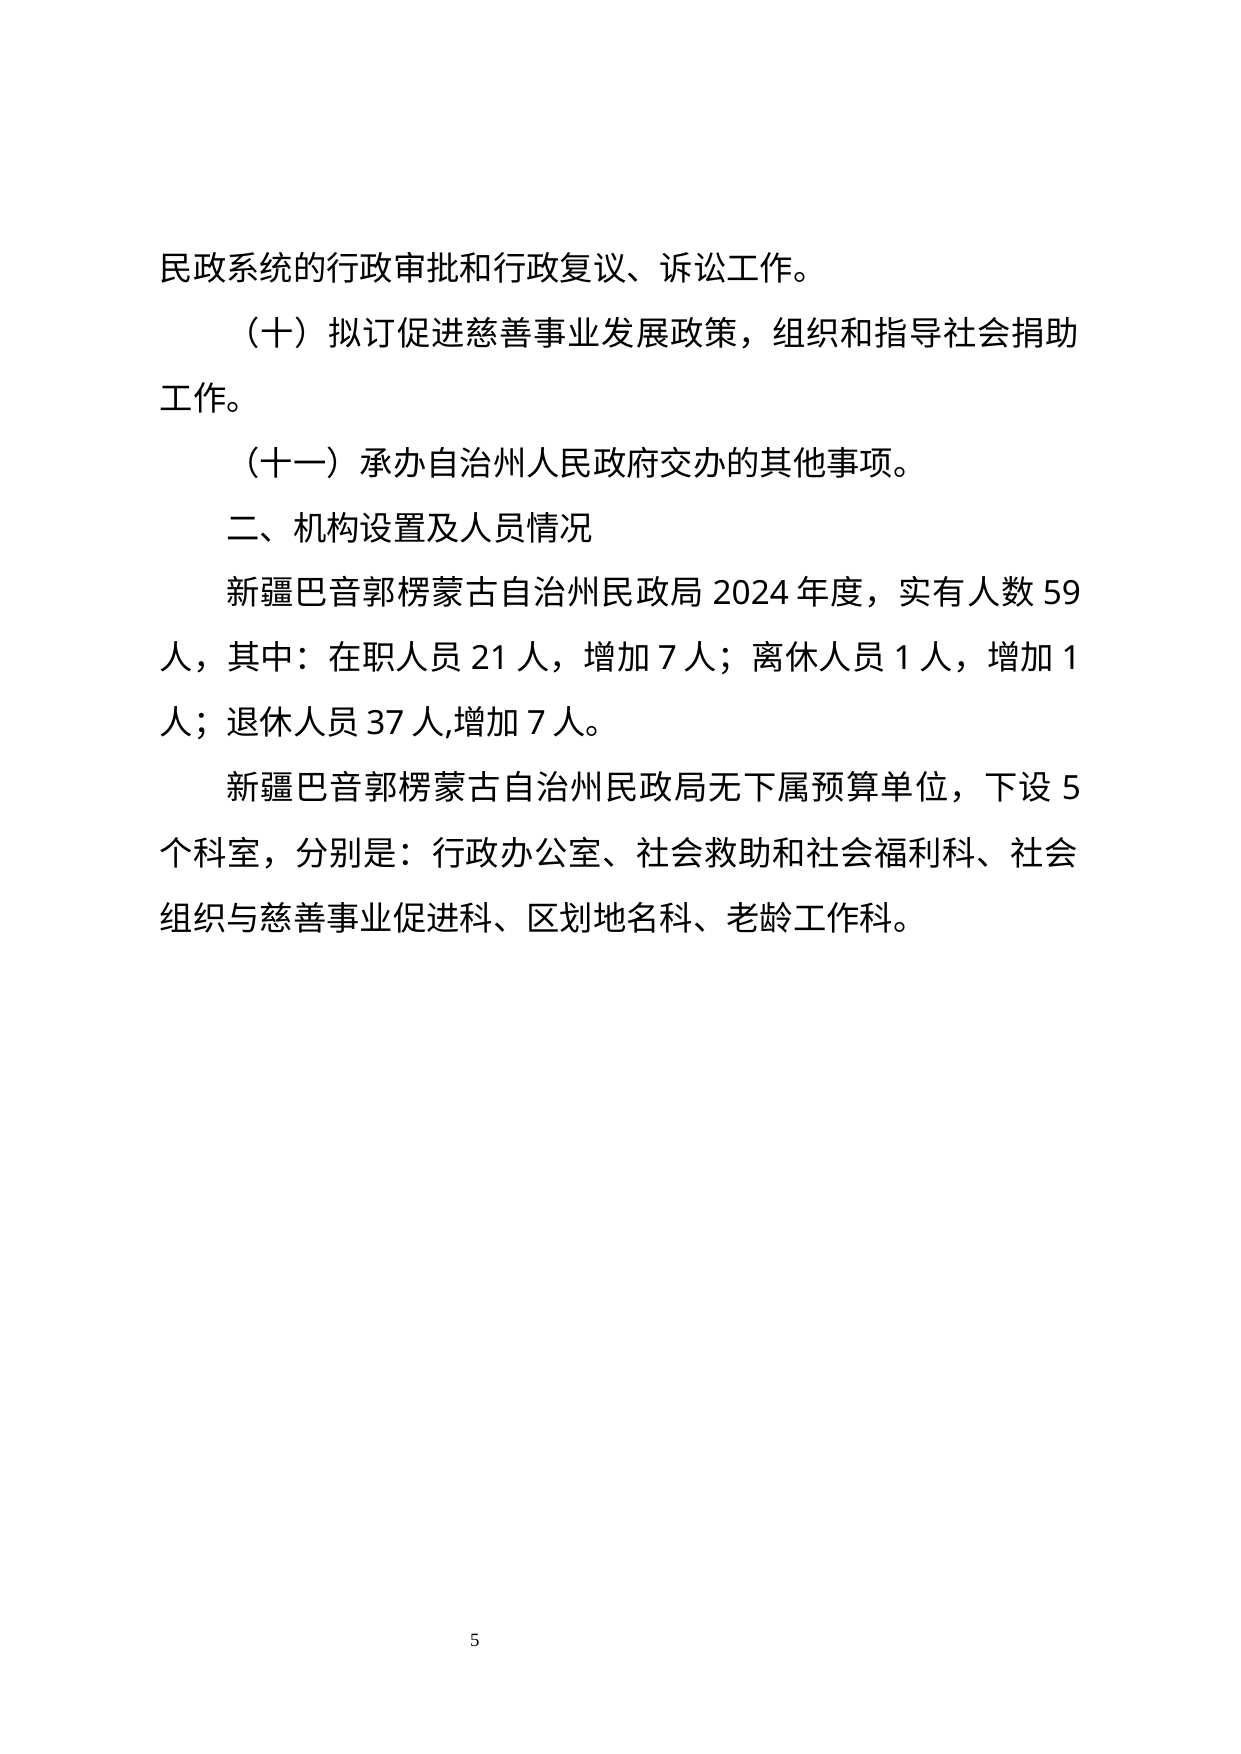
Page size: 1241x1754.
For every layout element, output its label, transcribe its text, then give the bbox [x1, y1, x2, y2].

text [159, 233, 1081, 298]
text （十）拟订促进慈善事业发展政策，组织和指导社会捐助工作。 [159, 298, 1081, 428]
text 新疆巴音郭楞蒙古自治州民政局2024年度，实有人数59人，其中：在职人员21人，增加7人；离休人员1人，增加1人；退休人员37人,增加7人。 [159, 558, 1081, 753]
text 新疆巴音郭楞蒙古自治州民政局无下属预算单位，下设5个科室，分别是：行政办公室、社会救助和社会福利科、社会组织与慈善事业促进科、区划地名科、老龄工作科。 [159, 753, 1081, 948]
text 二、机构设置及人员情况 [159, 493, 1081, 558]
text （十一）承办自治州人民政府交办的其他事项。 [159, 428, 1081, 493]
